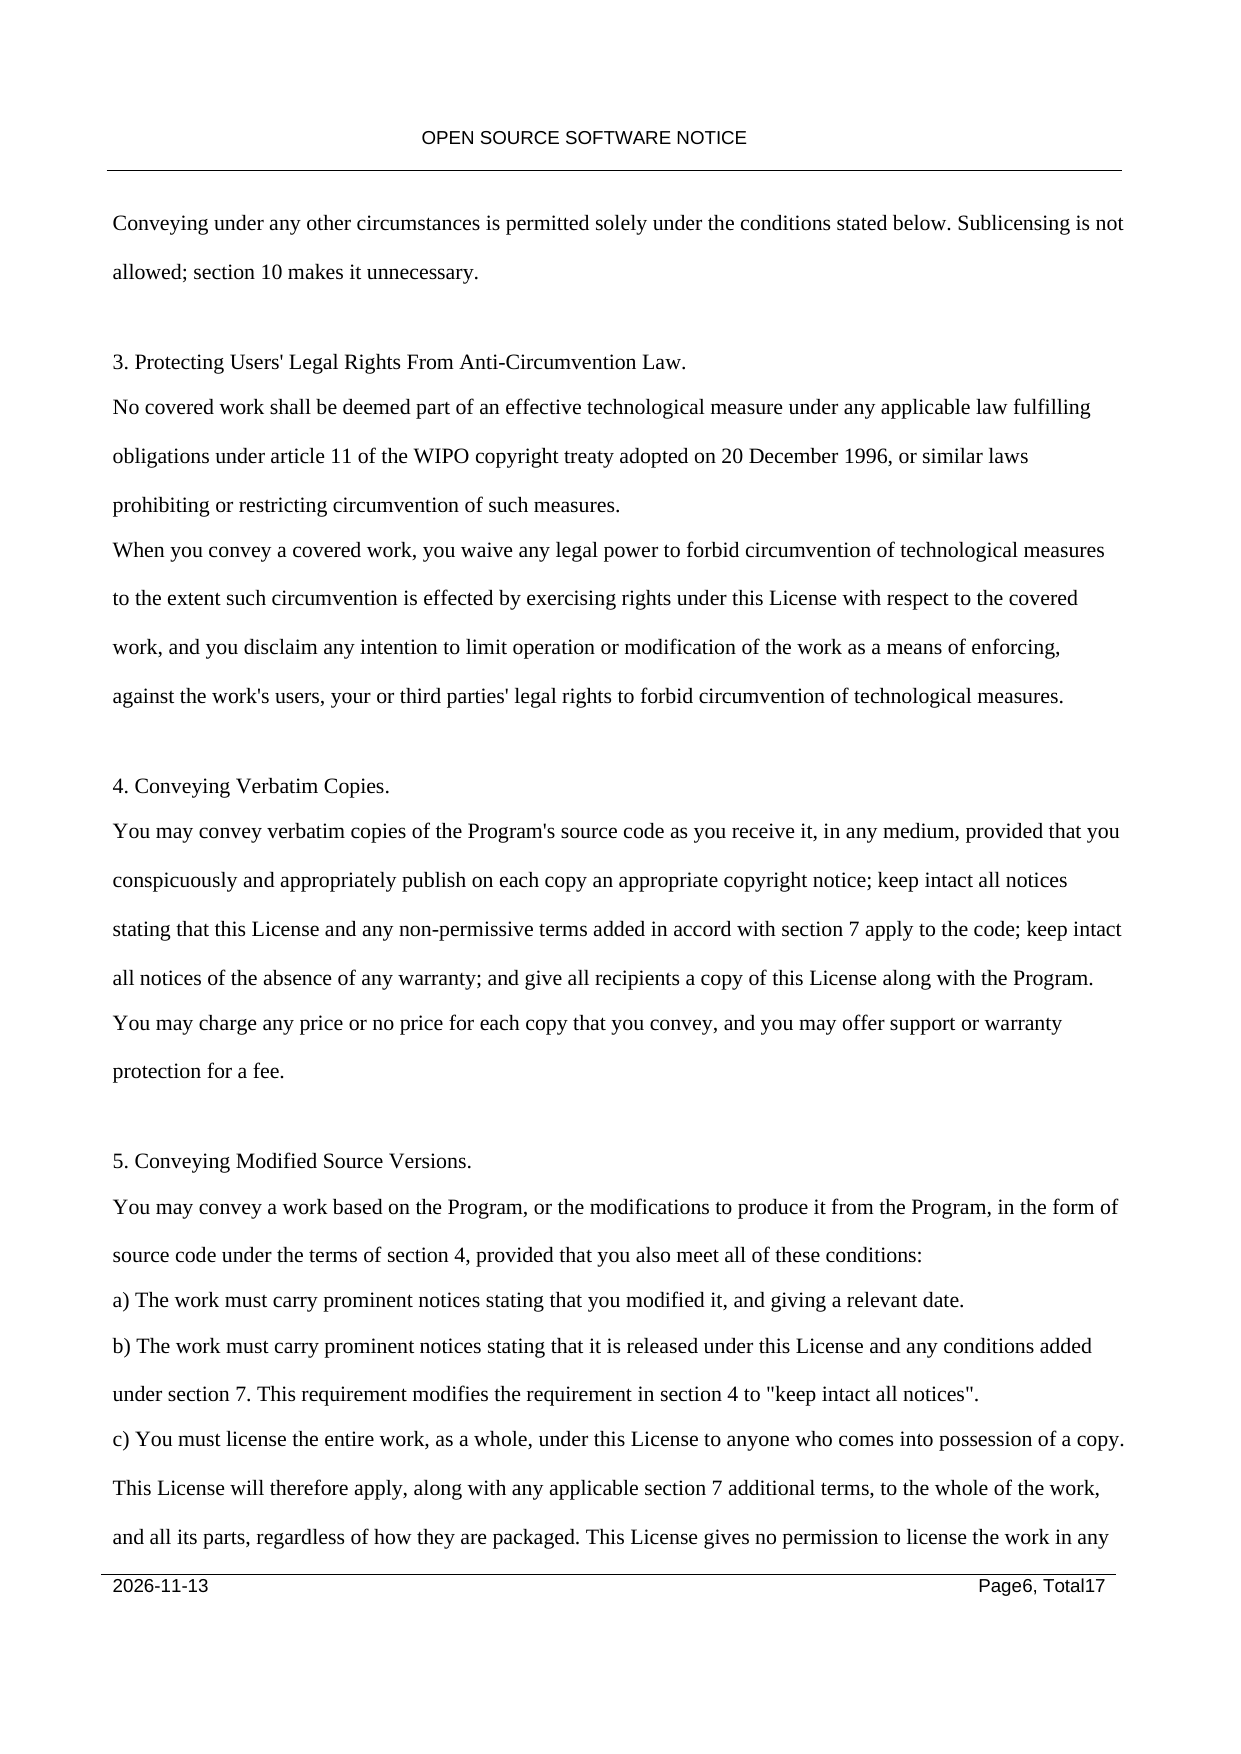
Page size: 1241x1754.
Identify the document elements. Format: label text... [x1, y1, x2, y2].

text Conveying under any other circumstances is permitted solely under the conditions stated below. Sublicensing is not allowed; section 10 makes it unnecessary. [112, 206, 1128, 288]
text You may convey a work based on the Program, or the modifications to produce it from the Program, in the form of source code under the terms of section 4, provided that you also meet all of these conditions: [112, 1190, 1128, 1271]
text 3. Protecting Users' Legal Rights From Anti-Circumvention Law. [112, 345, 1128, 378]
text 5. Conveying Modified Source Versions. [112, 1145, 1128, 1177]
text No covered work shall be deemed part of an effective technological measure under any applicable law fulfilling obligations under article 11 of the WIPO copyright treaty adopted on 20 December 1996, or similar laws prohibiting or restricting circumvention of such measures. [112, 390, 1128, 520]
text a) The work must carry prominent notices stating that you modified it, and giving a relevant date. [112, 1284, 1128, 1316]
text When you convey a covered work, you waive any legal power to forbid circumvention of technological measures to the extent such circumvention is effected by exercising rights under this License with respect to the covered work, and you disclaim any intention to limit operation or modification of the work as a means of enforcing, against the work's users, your or third parties' legal rights to forbid circumvention of technological measures. [112, 533, 1128, 712]
text 4. Conveying Verbatim Copies. [112, 769, 1128, 802]
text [112, 1423, 1128, 1553]
text You may charge any price or no price for each copy that you convey, and you may offer support or warranty protection for a fee. [112, 1006, 1128, 1087]
text b) The work must carry prominent notices stating that it is released under this License and any conditions added under section 7. This requirement modifies the requirement in section 4 to "keep intact all notices". [112, 1329, 1128, 1410]
text You may convey verbatim copies of the Program's source code as you receive it, in any medium, provided that you conspicuously and appropriately publish on each copy an appropriate copyright notice; keep intact all notices stating that this License and any non-permissive terms added in accord with section 7 apply to the code; keep intact all notices of the absence of any warranty; and give all recipients a copy of this License along with the Program. [112, 814, 1128, 993]
